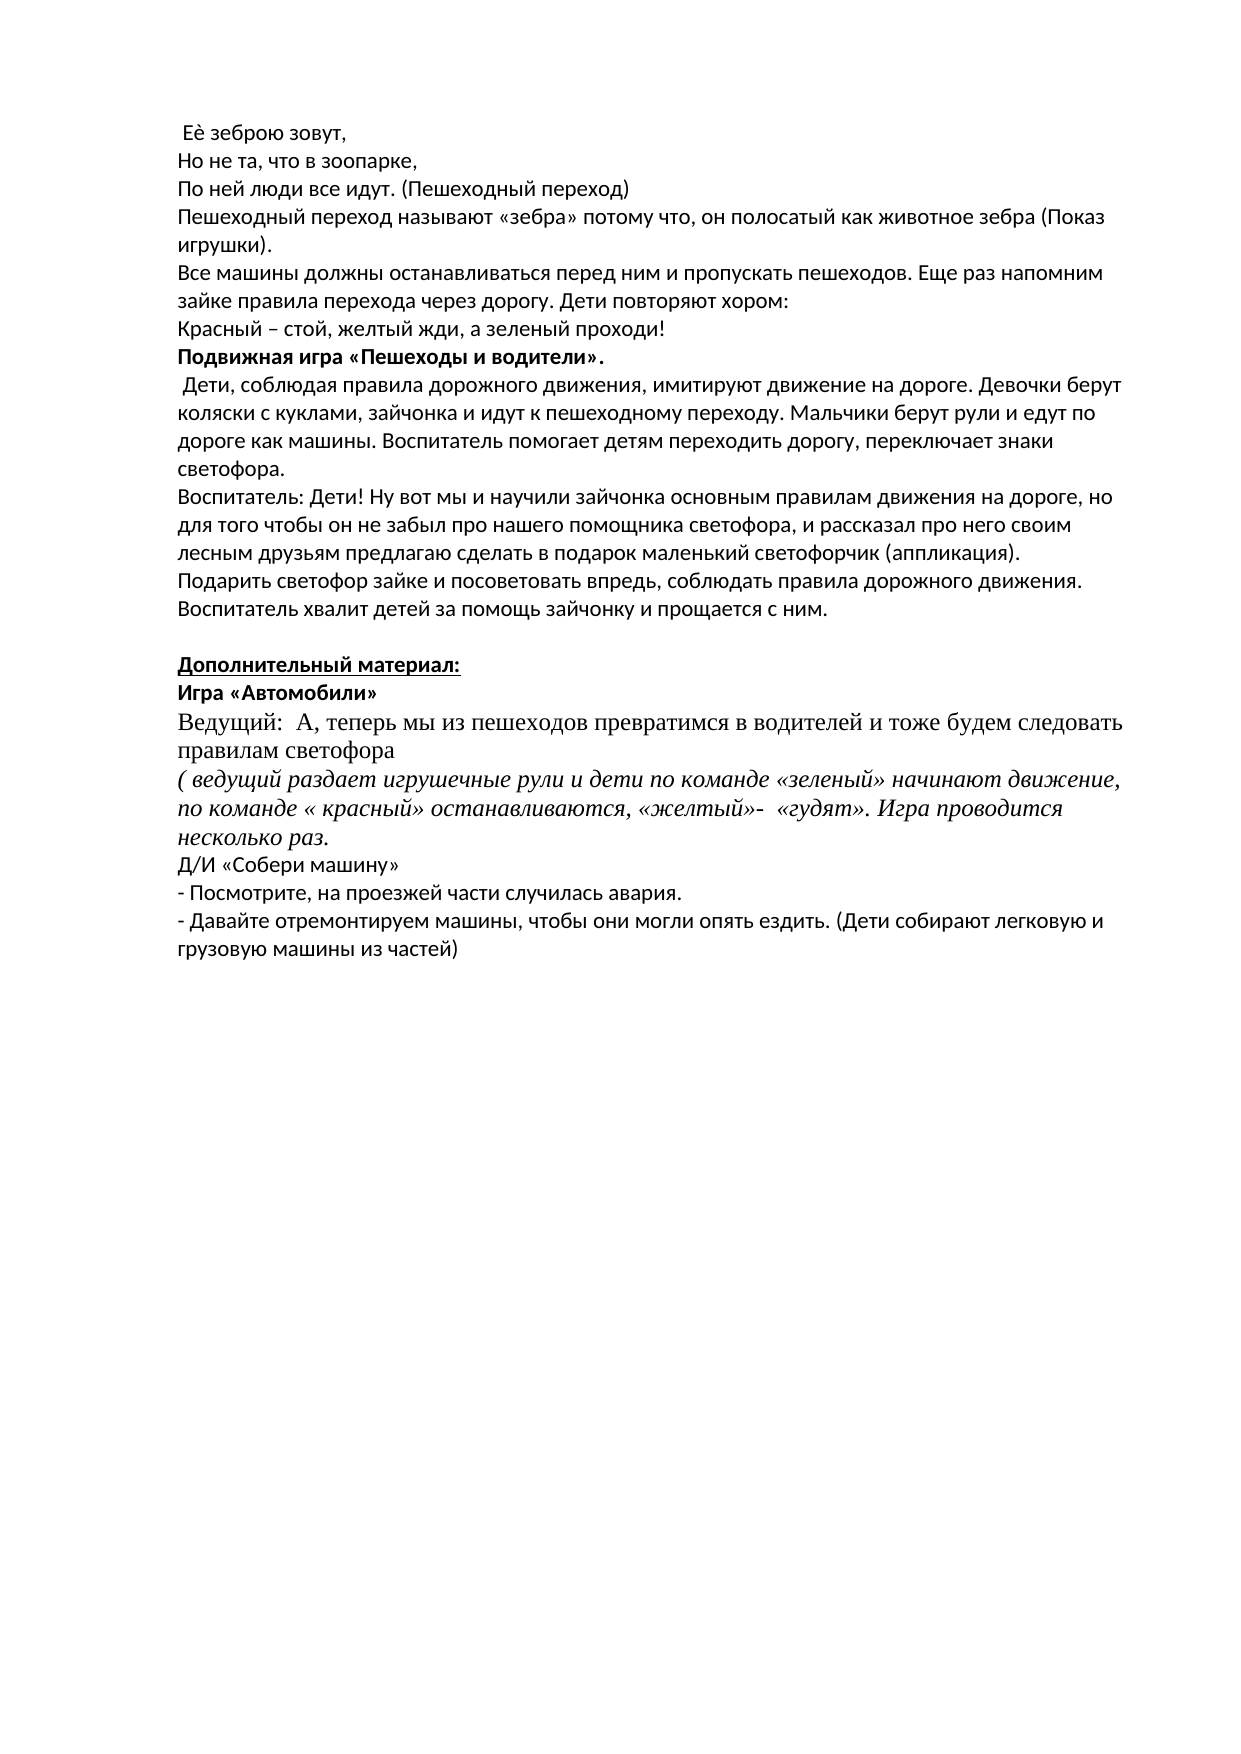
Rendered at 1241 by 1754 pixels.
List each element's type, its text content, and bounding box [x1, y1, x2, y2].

text Дополнительный материал: [177, 651, 1152, 678]
text ( ведущий раздает игрушечные рули и дети по команде «зеленый» начинают движение, по команде « красный» останавливаются, «желтый»- «гудят». Игра проводится несколько раз. [177, 764, 1152, 850]
text Пешеходный переход называют «зебра» потому что, он полосатый как животное зебра (Показ игрушки). [177, 202, 1152, 258]
text Подарить светофор зайке и посоветовать впредь, соблюдать правила дорожного движения. [177, 566, 1152, 594]
text Еѐ зеброю зовут, [177, 118, 1152, 146]
text Игра «Автомобили» [177, 678, 1152, 707]
text - Посмотрите, на проезжей части случилась авария. [177, 878, 1152, 906]
text Воспитатель: Дети! Ну вот мы и научили зайчонка основным правилам движения на дороге, но для того чтобы он не забыл про нашего помощника светофора, и рассказал про него своим лесным друзьям предлагаю сделать в подарок маленький светофорчик (аппликация). [177, 482, 1152, 566]
text Воспитатель хвалит детей за помощь зайчонку и прощается с ним. [177, 594, 1152, 622]
text Дети, соблюдая правила дорожного движения, имитируют движение на дороге. Девочки берут коляски с куклами, зайчонка и идут к пешеходному переходу. Мальчики берут рули и едут по дороге как машины. Воспитатель помогает детям переходить дорогу, переключает знаки светофора. [177, 370, 1152, 482]
text Подвижная игра «Пешеходы и водители». [177, 342, 1152, 370]
text Но не та, что в зоопарке, [177, 146, 1152, 174]
text Ведущий: А, теперь мы из пешеходов превратимся в водителей и тоже будем следовать правилам светофора [177, 707, 1152, 764]
text По ней люди все идут. (Пешеходный переход) [177, 174, 1152, 202]
text Все машины должны останавливаться перед ним и пропускать пешеходов. Еще раз напомним зайке правила перехода через дорогу. Дети повторяют хором: [177, 258, 1152, 314]
text Красный – стой, желтый жди, а зеленый проходи! [177, 314, 1152, 342]
text Д/И «Собери машину» [177, 850, 1152, 878]
text - Давайте отремонтируем машины, чтобы они могли опять ездить. (Дети собирают легковую и грузовую машины из частей) [177, 906, 1152, 962]
